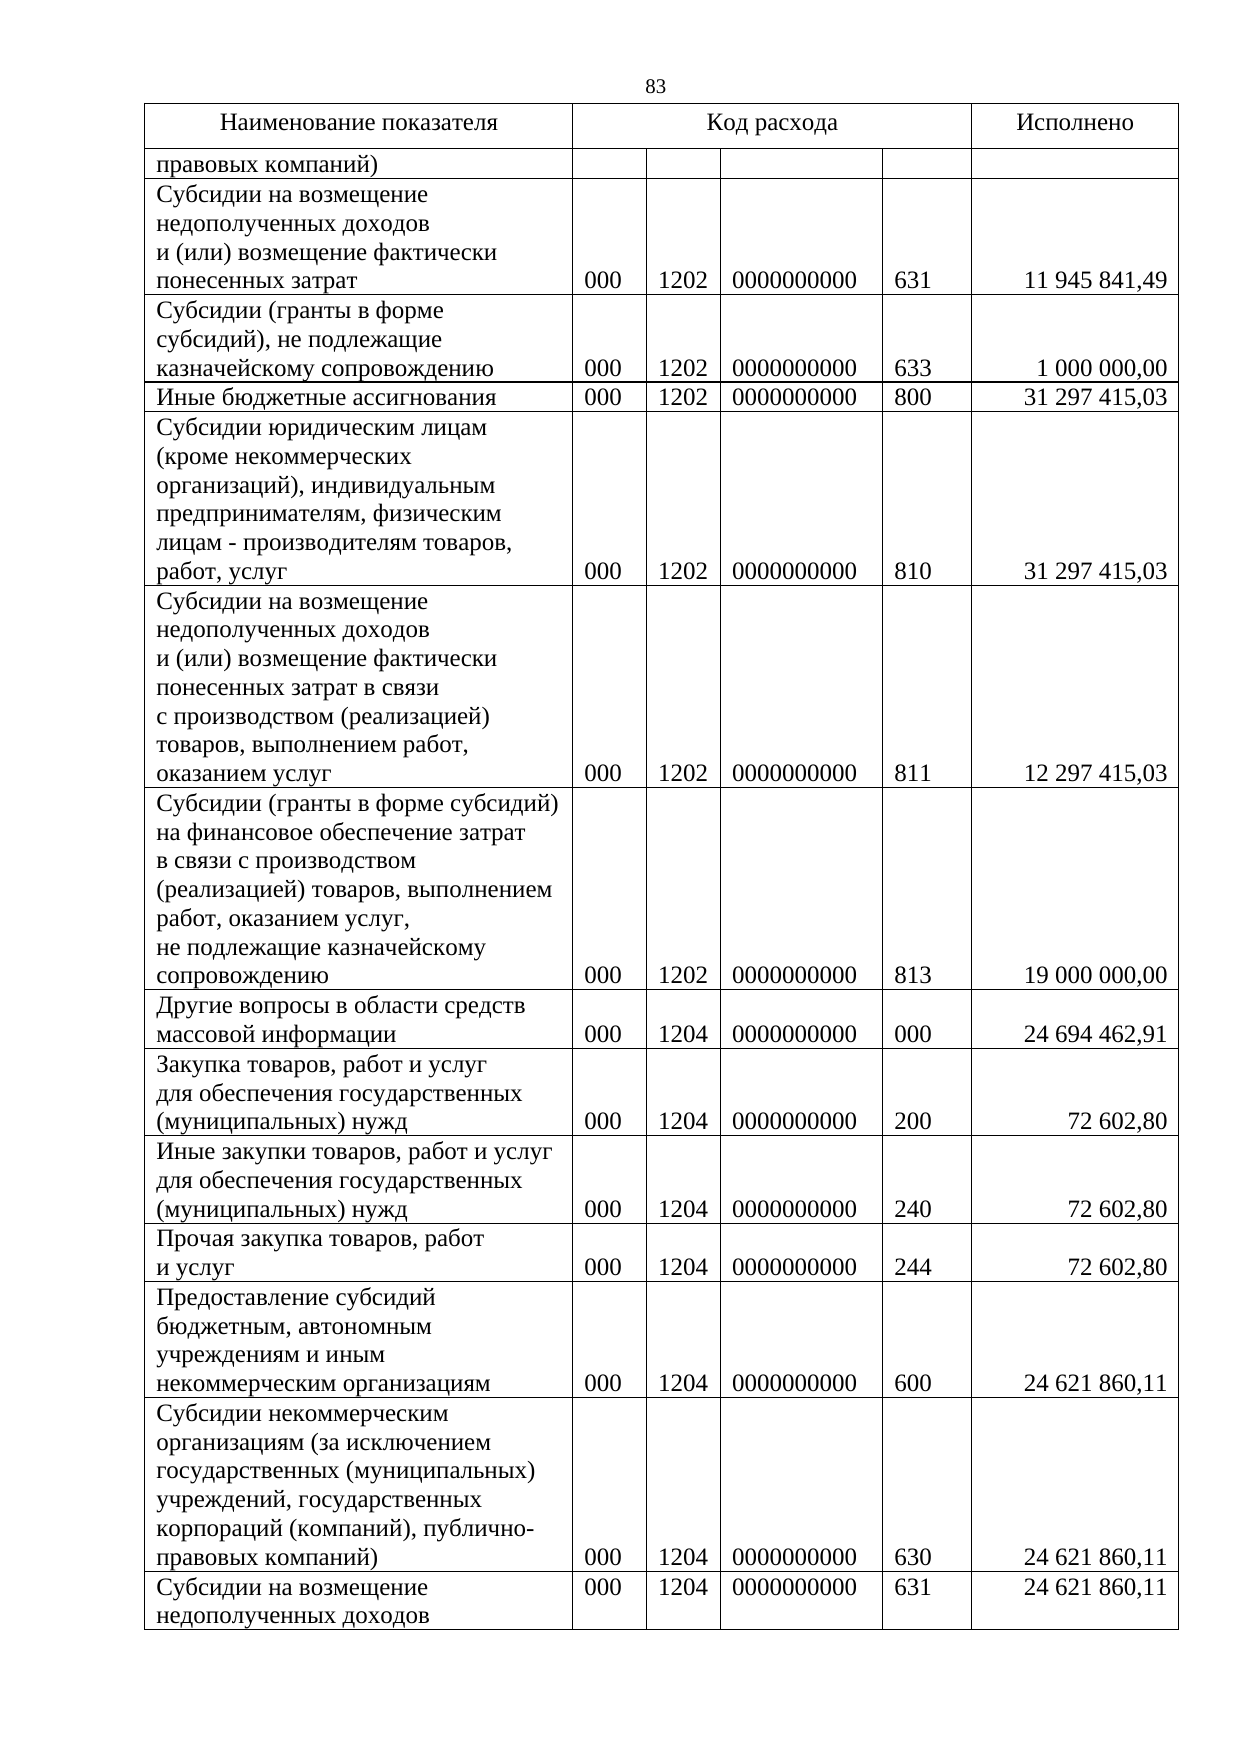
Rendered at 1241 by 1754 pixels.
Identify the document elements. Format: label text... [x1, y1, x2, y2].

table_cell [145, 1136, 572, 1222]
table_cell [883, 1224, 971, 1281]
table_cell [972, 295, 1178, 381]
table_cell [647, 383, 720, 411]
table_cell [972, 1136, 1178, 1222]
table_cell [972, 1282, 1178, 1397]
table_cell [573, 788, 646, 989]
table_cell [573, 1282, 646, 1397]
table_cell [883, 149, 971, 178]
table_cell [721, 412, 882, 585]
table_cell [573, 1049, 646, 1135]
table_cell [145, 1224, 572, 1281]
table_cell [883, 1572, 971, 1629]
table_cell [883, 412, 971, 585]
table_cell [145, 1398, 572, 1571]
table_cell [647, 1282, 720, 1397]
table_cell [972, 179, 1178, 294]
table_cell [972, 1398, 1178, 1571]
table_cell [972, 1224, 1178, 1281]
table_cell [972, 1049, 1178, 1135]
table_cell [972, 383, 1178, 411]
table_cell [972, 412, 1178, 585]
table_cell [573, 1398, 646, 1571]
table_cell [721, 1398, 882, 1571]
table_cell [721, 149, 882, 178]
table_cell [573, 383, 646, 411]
table_header Исполнено [972, 104, 1178, 148]
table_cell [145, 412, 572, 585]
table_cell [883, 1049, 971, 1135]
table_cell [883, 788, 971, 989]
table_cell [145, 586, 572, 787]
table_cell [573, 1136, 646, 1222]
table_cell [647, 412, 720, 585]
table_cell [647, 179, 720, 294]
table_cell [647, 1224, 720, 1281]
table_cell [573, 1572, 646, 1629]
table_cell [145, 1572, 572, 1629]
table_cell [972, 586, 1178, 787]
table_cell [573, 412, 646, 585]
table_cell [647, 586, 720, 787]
table_header Наименование показателя [145, 104, 572, 148]
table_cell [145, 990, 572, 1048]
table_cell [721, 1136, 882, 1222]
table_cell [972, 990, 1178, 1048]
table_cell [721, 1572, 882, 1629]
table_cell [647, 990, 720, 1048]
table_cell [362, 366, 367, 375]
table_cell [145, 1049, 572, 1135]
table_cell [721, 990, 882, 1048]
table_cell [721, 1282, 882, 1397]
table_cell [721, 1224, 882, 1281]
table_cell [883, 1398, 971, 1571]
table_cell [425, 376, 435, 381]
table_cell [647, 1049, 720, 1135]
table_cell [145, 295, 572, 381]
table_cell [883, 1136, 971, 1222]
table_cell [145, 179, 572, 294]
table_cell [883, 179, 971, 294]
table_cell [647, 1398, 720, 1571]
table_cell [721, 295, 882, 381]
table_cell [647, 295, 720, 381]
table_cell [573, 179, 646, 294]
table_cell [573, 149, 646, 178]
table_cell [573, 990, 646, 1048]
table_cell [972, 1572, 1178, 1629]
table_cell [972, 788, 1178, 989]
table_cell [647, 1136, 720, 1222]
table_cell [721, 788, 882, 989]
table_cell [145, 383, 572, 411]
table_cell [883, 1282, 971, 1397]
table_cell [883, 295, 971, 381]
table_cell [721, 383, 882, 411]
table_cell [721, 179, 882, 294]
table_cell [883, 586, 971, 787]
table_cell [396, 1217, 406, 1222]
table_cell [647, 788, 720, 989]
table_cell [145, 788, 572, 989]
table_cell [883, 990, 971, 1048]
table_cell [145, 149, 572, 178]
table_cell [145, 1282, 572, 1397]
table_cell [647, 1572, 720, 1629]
table_header Код расхода [573, 104, 971, 148]
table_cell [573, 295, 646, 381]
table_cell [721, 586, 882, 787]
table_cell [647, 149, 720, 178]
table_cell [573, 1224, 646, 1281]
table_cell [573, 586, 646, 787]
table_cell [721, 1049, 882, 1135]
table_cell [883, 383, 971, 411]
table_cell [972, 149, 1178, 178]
